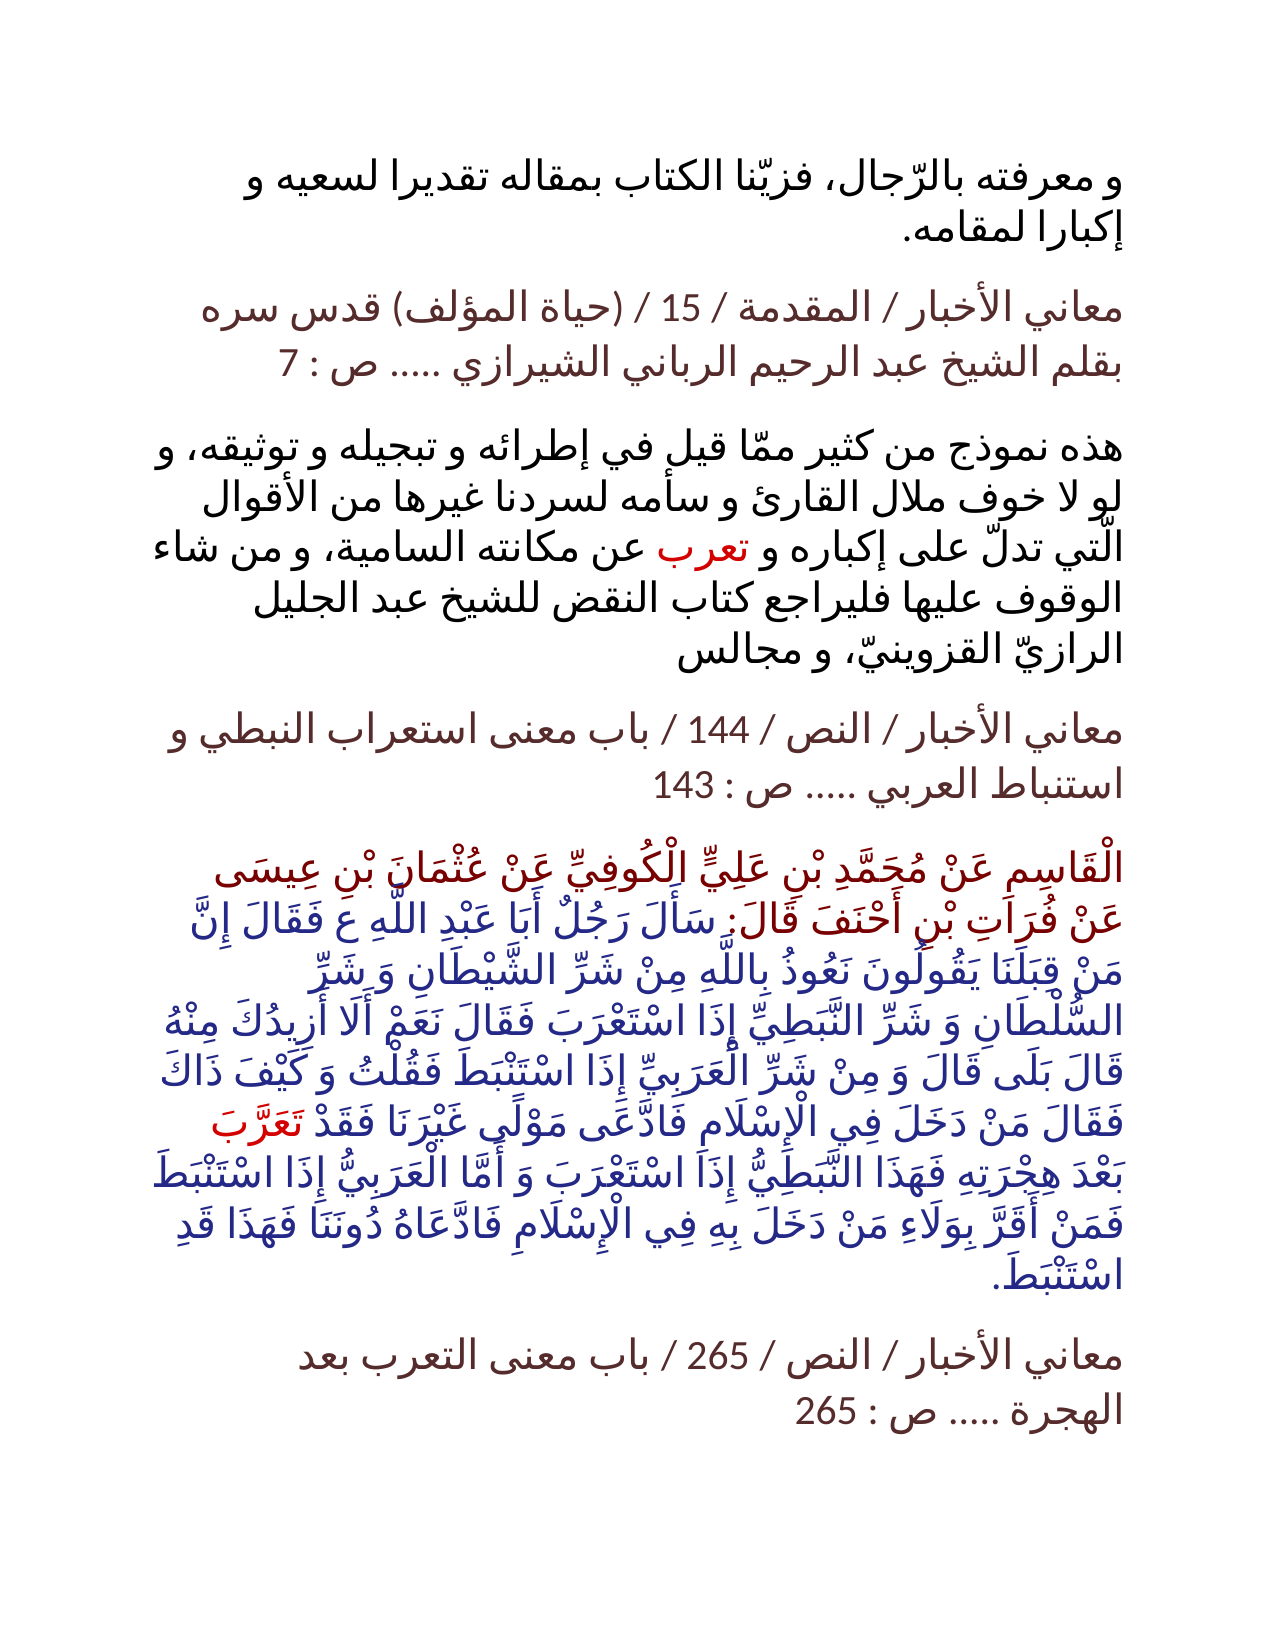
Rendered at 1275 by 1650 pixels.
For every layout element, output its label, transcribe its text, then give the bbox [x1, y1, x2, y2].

text الْقَاسِمِ عَنْ مُحَمَّدِ بْنِ عَلِيٍّ الْكُوفِيِّ عَنْ عُثْمَانَ بْنِ عِيسَى عَنْ فُرَاتِ بْنِ أَحْنَفَ قَالَ: سَأَلَ رَجُلٌ أَبَا عَبْدِ اللَّهِ ع فَقَالَ إِنَّ مَنْ قِبَلَنَا يَقُولُونَ نَعُوذُ بِاللَّهِ مِنْ شَرِّ الشَّيْطَانِ وَ شَرِّ السُّلْطَانِ وَ شَرِّ النَّبَطِيِّ إِذَا اسْتَعْرَبَ فَقَالَ نَعَمْ أَلَا أَزِيدُكَ مِنْهُ قَالَ بَلَى قَالَ وَ مِنْ شَرِّ الْعَرَبِيِّ إِذَا اسْتَنْبَطَ فَقُلْتُ وَ كَيْفَ ذَاكَ فَقَالَ مَنْ دَخَلَ فِي الْإِسْلَامِ فَادَّعَى مَوْلًى غَيْرَنَا فَقَدْ تَعَرَّبَ‏ بَعْدَ هِجْرَتِهِ فَهَذَا النَّبَطِيُّ إِذَا اسْتَعْرَبَ وَ أَمَّا الْعَرَبِيُّ إِذَا اسْتَنْبَطَ فَمَنْ أَقَرَّ بِوَلَاءِ مَنْ دَخَلَ بِهِ فِي الْإِسْلَامِ فَادَّعَاهُ دُونَنَا فَهَذَا قَدِ اسْتَنْبَطَ. [150, 842, 1125, 1299]
text معاني الأخبار / النص / 144 / باب معنى استعراب النبطي و استنباط العربي ..... ص : 143 [150, 703, 1125, 809]
text معاني الأخبار / المقدمة / 15 / (حياة المؤلف) قدس سره بقلم الشيخ عبد الرحيم الرباني الشيرازي ..... ص : 7 [150, 281, 1125, 387]
text معاني الأخبار / النص / 265 / باب معنى التعرب بعد الهجرة ..... ص : 265 [150, 1329, 1125, 1434]
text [150, 150, 1125, 252]
text هذه نموذج من كثير ممّا قيل في إطرائه و تبجيله و توثيقه، و لو لا خوف ملال القارئ و سأمه لسردنا غيرها من الأقوال الّتي تدلّ على إكباره و تعرب‏ عن مكانته السامية، و من شاء الوقوف عليها فليراجع كتاب النقض للشيخ عبد الجليل الرازيّ القزوينيّ، و مجالس‏ [150, 420, 1125, 674]
